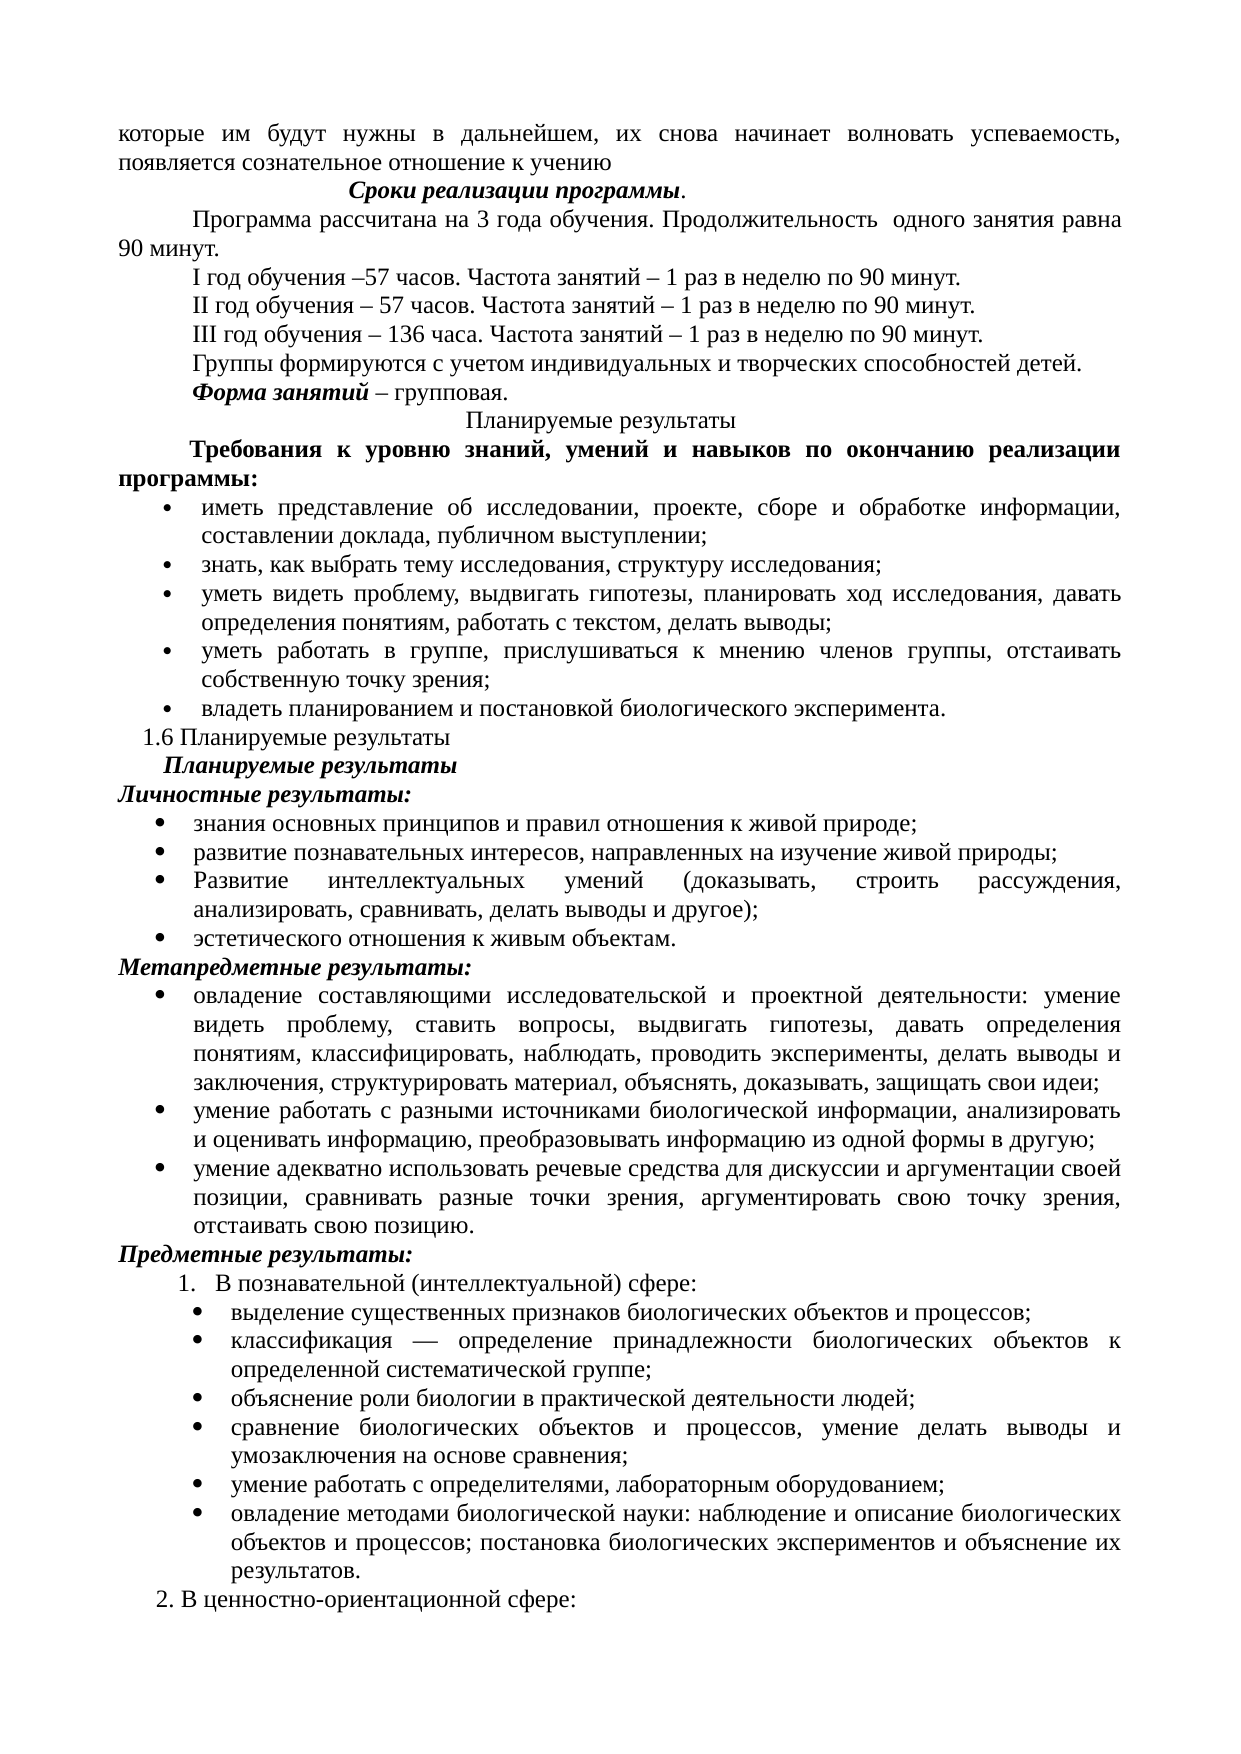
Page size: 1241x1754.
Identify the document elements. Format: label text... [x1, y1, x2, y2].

text Требования к уровню знаний, умений и навыков по окончанию реализации программы: [118, 434, 1122, 492]
list иметь представление об исследовании, проекте, сборе и обработке информации, составлении доклада, публичном выступлении; [163, 492, 1122, 549]
text I год обучения –57 часов. Частота занятий – 1 раз в неделю по 90 минут. [118, 262, 1122, 291]
list сравнение биологических объектов и процессов, умение делать выводы и умозаключения на основе сравнения; [193, 1412, 1122, 1469]
list умение работать с определителями, лабораторным оборудованием; [193, 1469, 1122, 1498]
list развитие познавательных интересов, направленных на изучение живой природы; [156, 837, 1122, 866]
list овладение составляющими исследовательской и проектной деятельности: умение видеть проблему, ставить вопросы, выдвигать гипотезы, давать определения понятиям, классифицировать, наблюдать, проводить эксперименты, делать выводы и заключения, структурировать материал, объяснять, доказывать, защищать свои идеи; [156, 981, 1122, 1096]
text 2. В ценностно-ориентационной сфере: [156, 1584, 1122, 1613]
list эстетического отношения к живым объектам. [156, 923, 1122, 952]
text Личностные результаты: [118, 779, 1122, 808]
list знать, как выбрать тему исследования, структуру исследования; [163, 549, 1122, 578]
list овладение методами биологической науки: наблюдение и описание биологических объектов и процессов; постановка биологических экспериментов и объяснение их результатов. [193, 1498, 1122, 1584]
list классификация — определение принадлежности биологических объектов к определенной систематической группе; [193, 1326, 1122, 1383]
text Группы формируются с учетом индивидуальных и творческих способностей детей. [118, 348, 1122, 377]
list уметь видеть проблему, выдвигать гипотезы, планировать ход исследования, давать определения понятиям, работать с текстом, делать выводы; [163, 578, 1122, 636]
list умение работать с разными источниками биологической информации, анализировать и оценивать информацию, преобразовывать информацию из одной формы в другую; [156, 1096, 1122, 1153]
text Предметные результаты: [118, 1239, 1122, 1268]
text Метапредметные результаты: [118, 952, 1122, 981]
text Форма занятий – групповая. [118, 377, 1122, 406]
list Планируемые результаты [163, 751, 1122, 779]
text III год обучения – 136 часа. Частота занятий – 1 раз в неделю по 90 минут. [118, 319, 1122, 348]
list владеть планированием и постановкой биологического эксперимента. [163, 693, 1122, 722]
text Сроки реализации программы. [118, 176, 1122, 204]
list Развитие интеллектуальных умений (доказывать, строить рассуждения, анализировать, сравнивать, делать выводы и другое); [156, 866, 1122, 923]
list выделение существенных признаков биологических объектов и процессов; [193, 1297, 1122, 1326]
text II год обучения – 57 часов. Частота занятий – 1 раз в неделю по 90 минут. [118, 291, 1122, 319]
list умение адекватно использовать речевые средства для дискуссии и аргументации своей позиции, сравнивать разные точки зрения, аргументировать свою точку зрения, отстаивать свою позицию. [156, 1153, 1122, 1239]
text Программа рассчитана на 3 года обучения. Продолжительность одного занятия равна 90 минут. [118, 204, 1122, 262]
list В познавательной (интеллектуальной) сфере: [177, 1268, 1122, 1297]
list 1.6 Планируемые результаты [79, 722, 1122, 751]
list Планируемые результаты [79, 406, 1122, 434]
list уметь работать в группе, прислушиваться к мнению членов группы, отстаивать собственную точку зрения; [163, 636, 1122, 693]
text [118, 118, 1122, 176]
list объяснение роли биологии в практической деятельности людей; [193, 1383, 1122, 1412]
list знания основных принципов и правил отношения к живой природе; [156, 808, 1122, 837]
